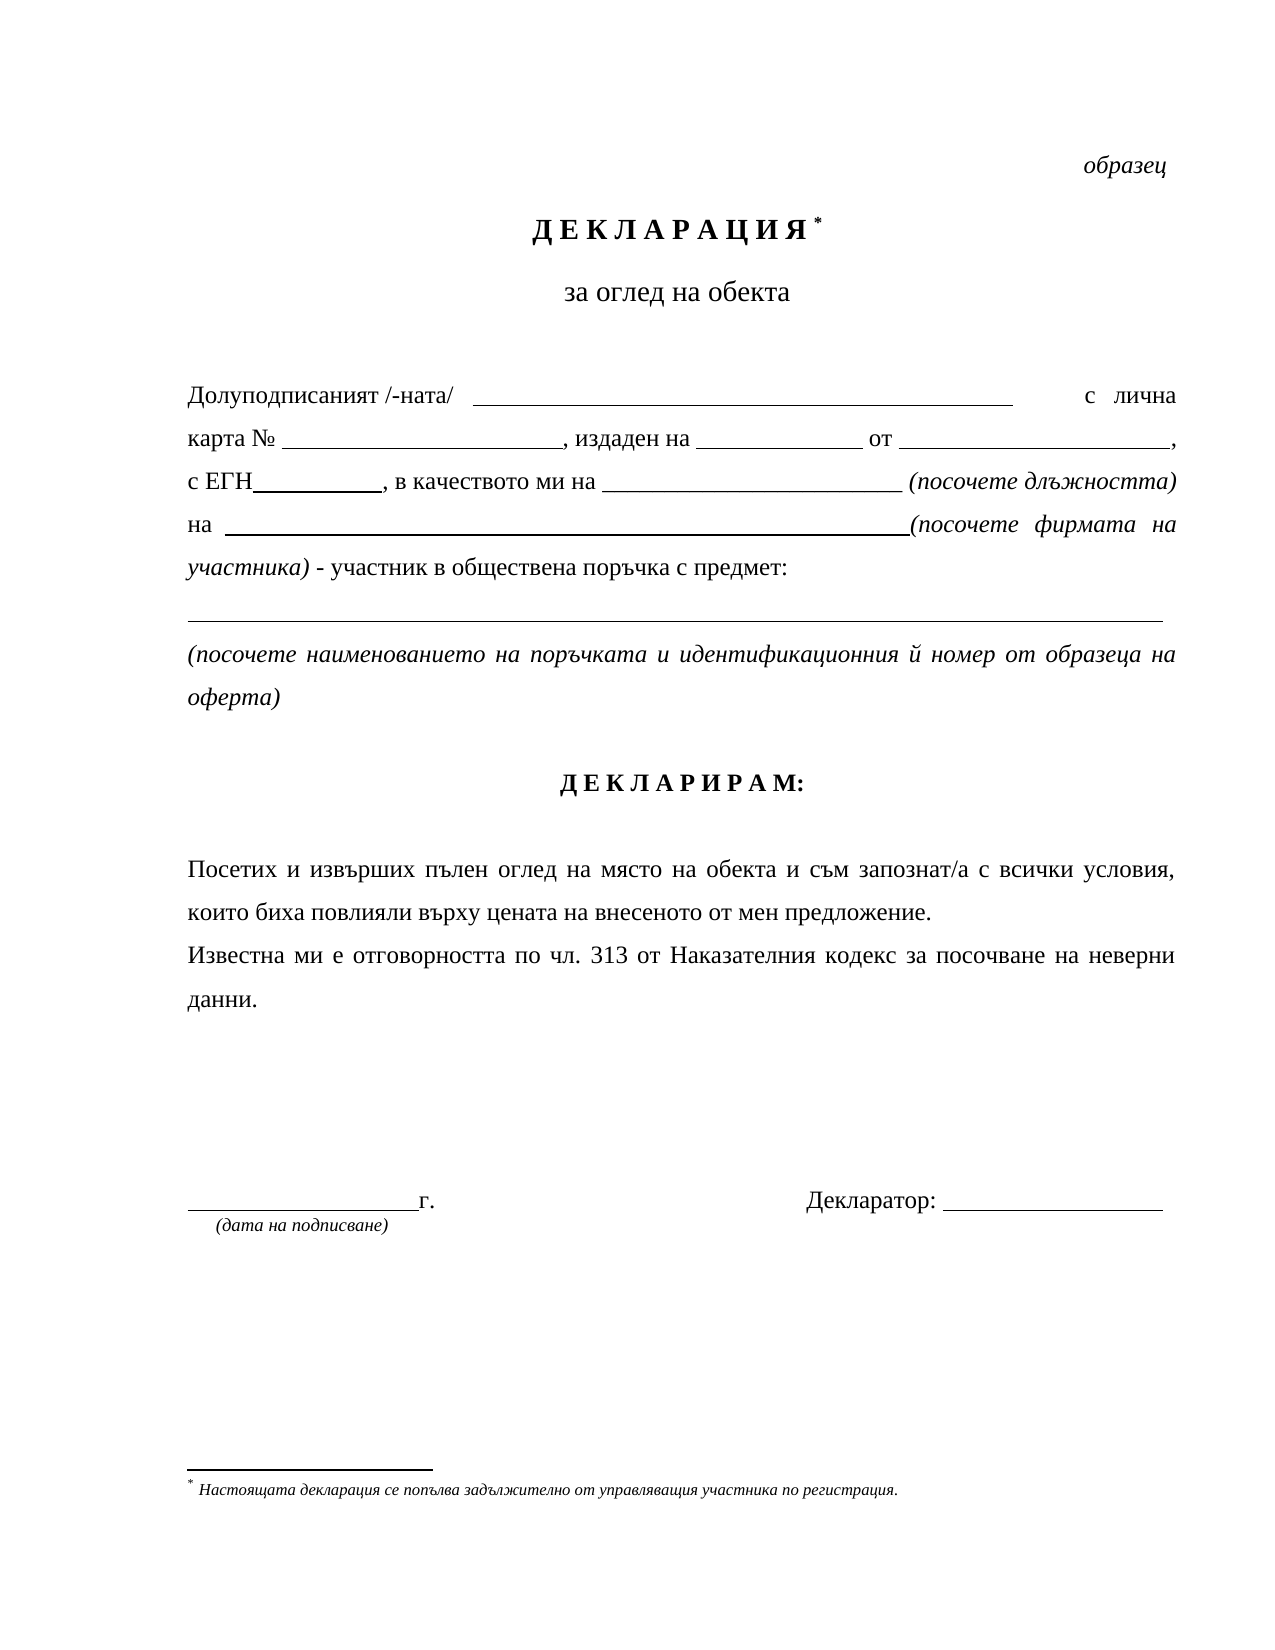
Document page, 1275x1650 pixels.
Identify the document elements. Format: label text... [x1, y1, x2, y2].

text образец [187, 150, 1167, 179]
text за оглед на обекта [187, 274, 1167, 308]
text (дата на подписване) [187, 1214, 1177, 1235]
text г. Декларатор: [187, 1185, 1177, 1214]
text Д Е К Л А Р А Ц И Я * [187, 212, 1167, 246]
text Долуподписаният /-ната/ с лична карта № , издаден на от , с ЕГН , в качеството ми на ________________________ (посочете длъжността) на (посочете фирмата на участника) - участник в обществена поръчка с предмет: [187, 380, 1177, 581]
text Посетих и извърших пълен оглед на място на обекта и съм запознат/а с всички условия, които биха повлияли върху цената на внесеното от мен предложение. [187, 854, 1177, 926]
text (посочете наименованието на поръчката и идентификационния й номер от образеца на оферта) [187, 639, 1177, 711]
text Известна ми е отговорността по чл. 313 от Наказателния кодекс за посочване на неверни данни. [187, 941, 1177, 1012]
text Д Е К Л А Р И Р А М: [187, 768, 1177, 797]
